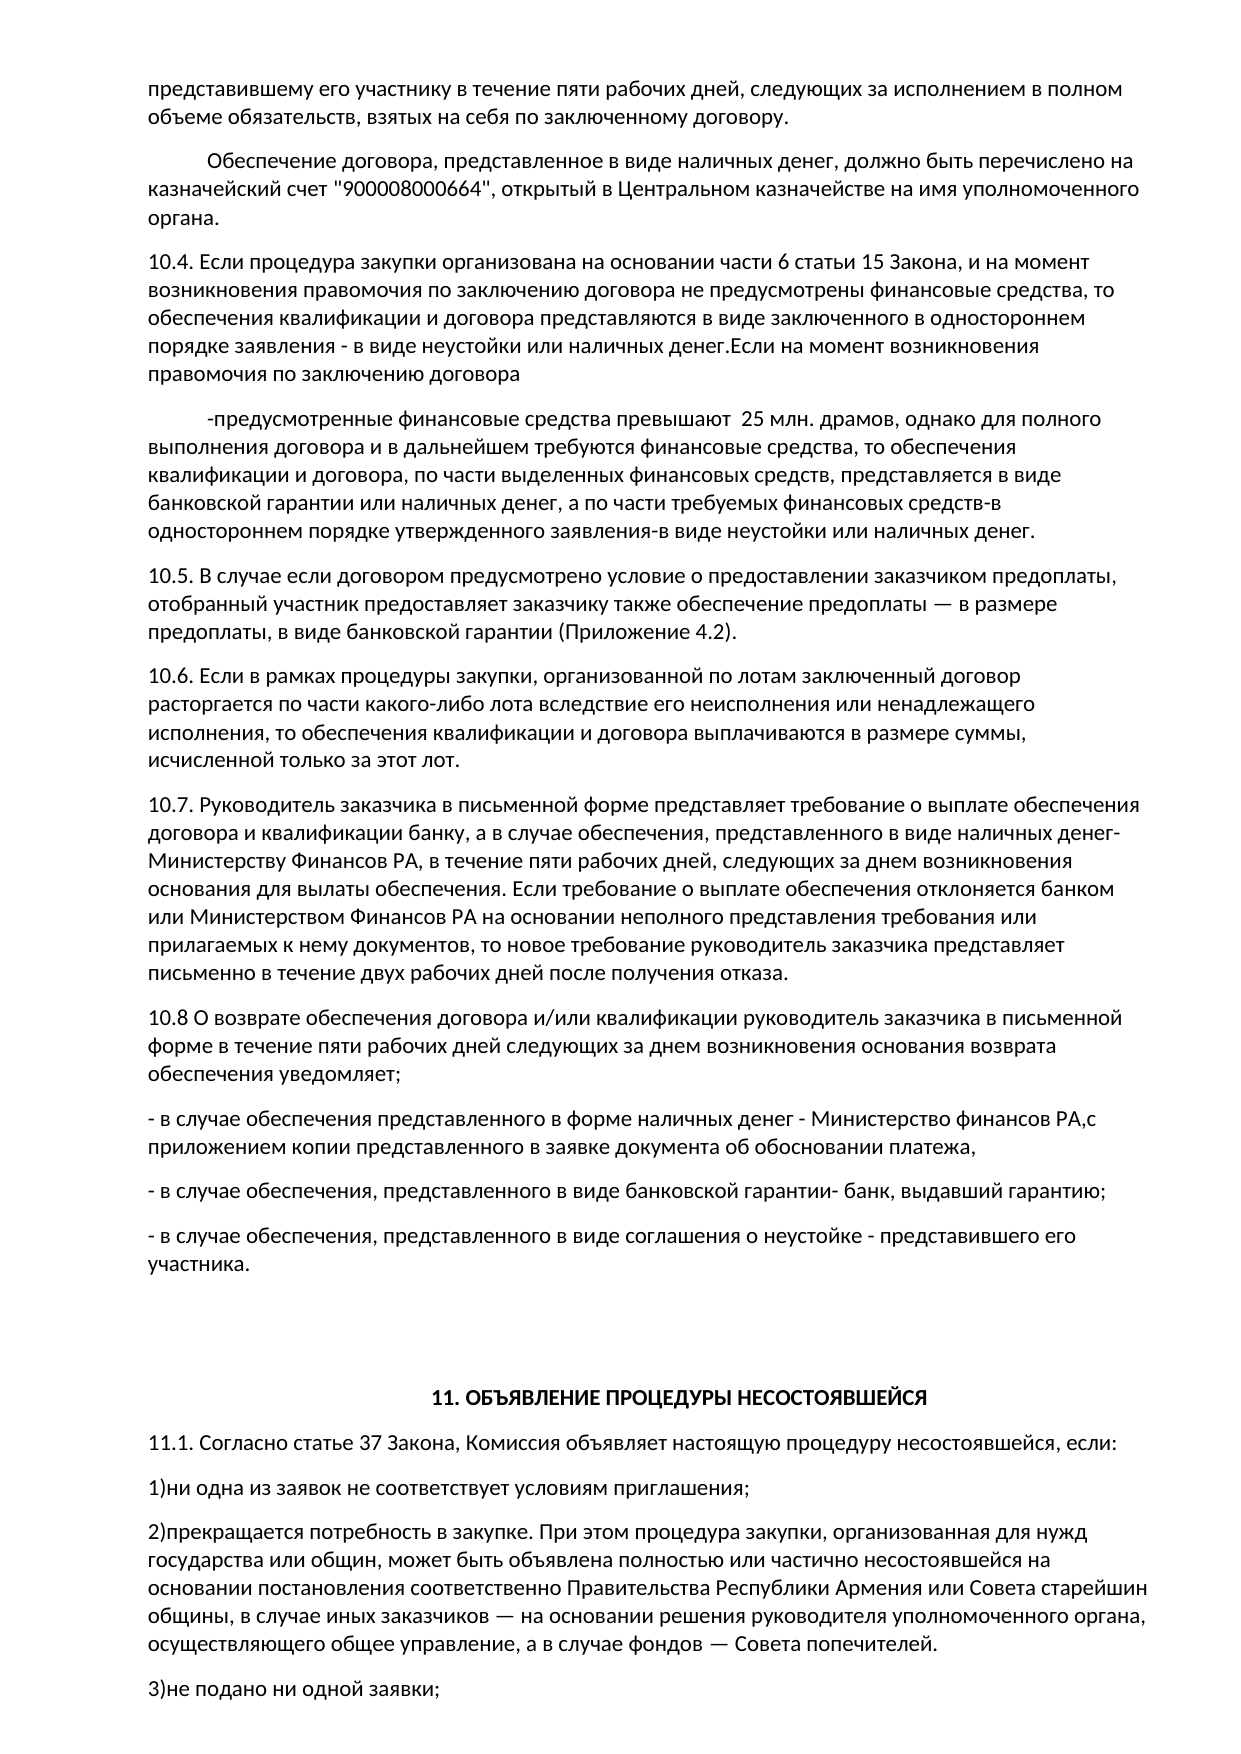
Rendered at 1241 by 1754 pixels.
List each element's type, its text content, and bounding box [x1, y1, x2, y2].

text 1)ни одна из заявок не соответствует условиям приглашения; [148, 1473, 1152, 1501]
text 10.6. Если в рамках процедуры закупки, организованной по лотам заключенный договор расторгается по части какого-либо лота вследствие его неисполнения или ненадлежащего исполнения, то обеспечения квалификации и договора выплачиваются в размере суммы, исчисленной только за этот лот. [148, 662, 1152, 774]
text - в случае обеспечения, представленного в виде соглашения о неустойке - представившего его участника. [148, 1221, 1152, 1277]
text 11.1. Согласно статье 37 Закона, Комиссия объявляет настоящую процедуру несостоявшейся, если: [148, 1428, 1152, 1456]
text 10.5. В случае если договором предусмотрено условие о предоставлении заказчиком предоплаты, отобранный участник предоставляет заказчику также обеспечение предоплаты — в размере предоплаты, в виде банковской гарантии (Приложение 4.2). [148, 561, 1152, 645]
text 10.4. Если процедура закупки организована на основании части 6 статьи 15 Закона, и на момент возникновения правомочия по заключению договора не предусмотрены финансовые средства, то обеспечения квалификации и договора представляются в виде заключенного в одностороннем порядке заявления - в виде неустойки или наличных денег.Если на момент возникновения правомочия по заключению договора [148, 247, 1152, 387]
text 3)не подано ни одной заявки; [148, 1674, 1152, 1702]
text Обеспечение договора должно быть действительно как минимум включительнодо 90-го рабочего дня, следующего за последним днем исполнения в полном объеме обязательств, устанавливаемых заключаемым договором. Обеспечение договора подлежит возврату представившему его участнику в течение пяти рабочих дней, следующих за исполнением в полном объеме обязательств, взятых на себя по заключенному договору. [148, 74, 1152, 130]
text Обеспечение договора, представленное в виде наличных денег, должно быть перечислено на казначейский счет "900008000664", открытый в Центральном казначействе на имя уполномоченного органа. [148, 147, 1152, 231]
text 10.8 О возврате обеспечения договора и/или квалификации руководитель заказчика в письменной форме в течение пяти рабочих дней следующих за днем возникновения основания возврата обеспечения уведомляет; [148, 1003, 1152, 1087]
text - в случае обеспечения представленного в форме наличных денег - Министерство финансов РА,с приложением копии представленного в заявке документа об обосновании платежа, [148, 1104, 1152, 1160]
text -предусмотренные финансовые средства превышают 25 млн. драмов, однако для полного выполнения договора и в дальнейшем требуются финансовые средства, то обеспечения квалификации и договора, по части выделенных финансовых средств, представляется в виде банковской гарантии или наличных денег, а по части требуемых финансовых средств-в одностороннем порядке утвержденного заявления-в виде неустойки или наличных денег. [148, 404, 1152, 544]
text - в случае обеспечения, представленного в виде банковской гарантии- банк, выдавший гарантию; [148, 1177, 1152, 1204]
text 2)прекращается потребность в закупке. При этом процедура закупки, организованная для нужд государства или общин, может быть объявлена полностью или частично несостоявшейся на основании постановления соответственно Правительства Республики Армения или Совета старейшин общины, в случае иных заказчиков — на основании решения руководителя уполномоченного органа, осуществляющего общее управление, а в случае фондов — Совета попечителей. [148, 1517, 1152, 1657]
text 10.7. Руководитель заказчика в письменной форме представляет требование о выплате обеспечения договора и квалификации банку, а в случае обеспечения, представленного в виде наличных денег- Министерству Финансов РА, в течение пяти рабочих дней, следующих за днем возникновения основания для вылаты обеспечения. Если требование о выплате обеспечения отклоняется банком или Министерством Финансов РА на основании неполного представления требования или прилагаемых к нему документов, то новое требование руководитель заказчика представляет письменно в течение двух рабочих дней после получения отказа. [148, 790, 1152, 986]
text 11. ОБЪЯВЛЕНИЕ ПРОЦЕДУРЫ НЕСОСТОЯВШЕЙСЯ [148, 1383, 1152, 1411]
